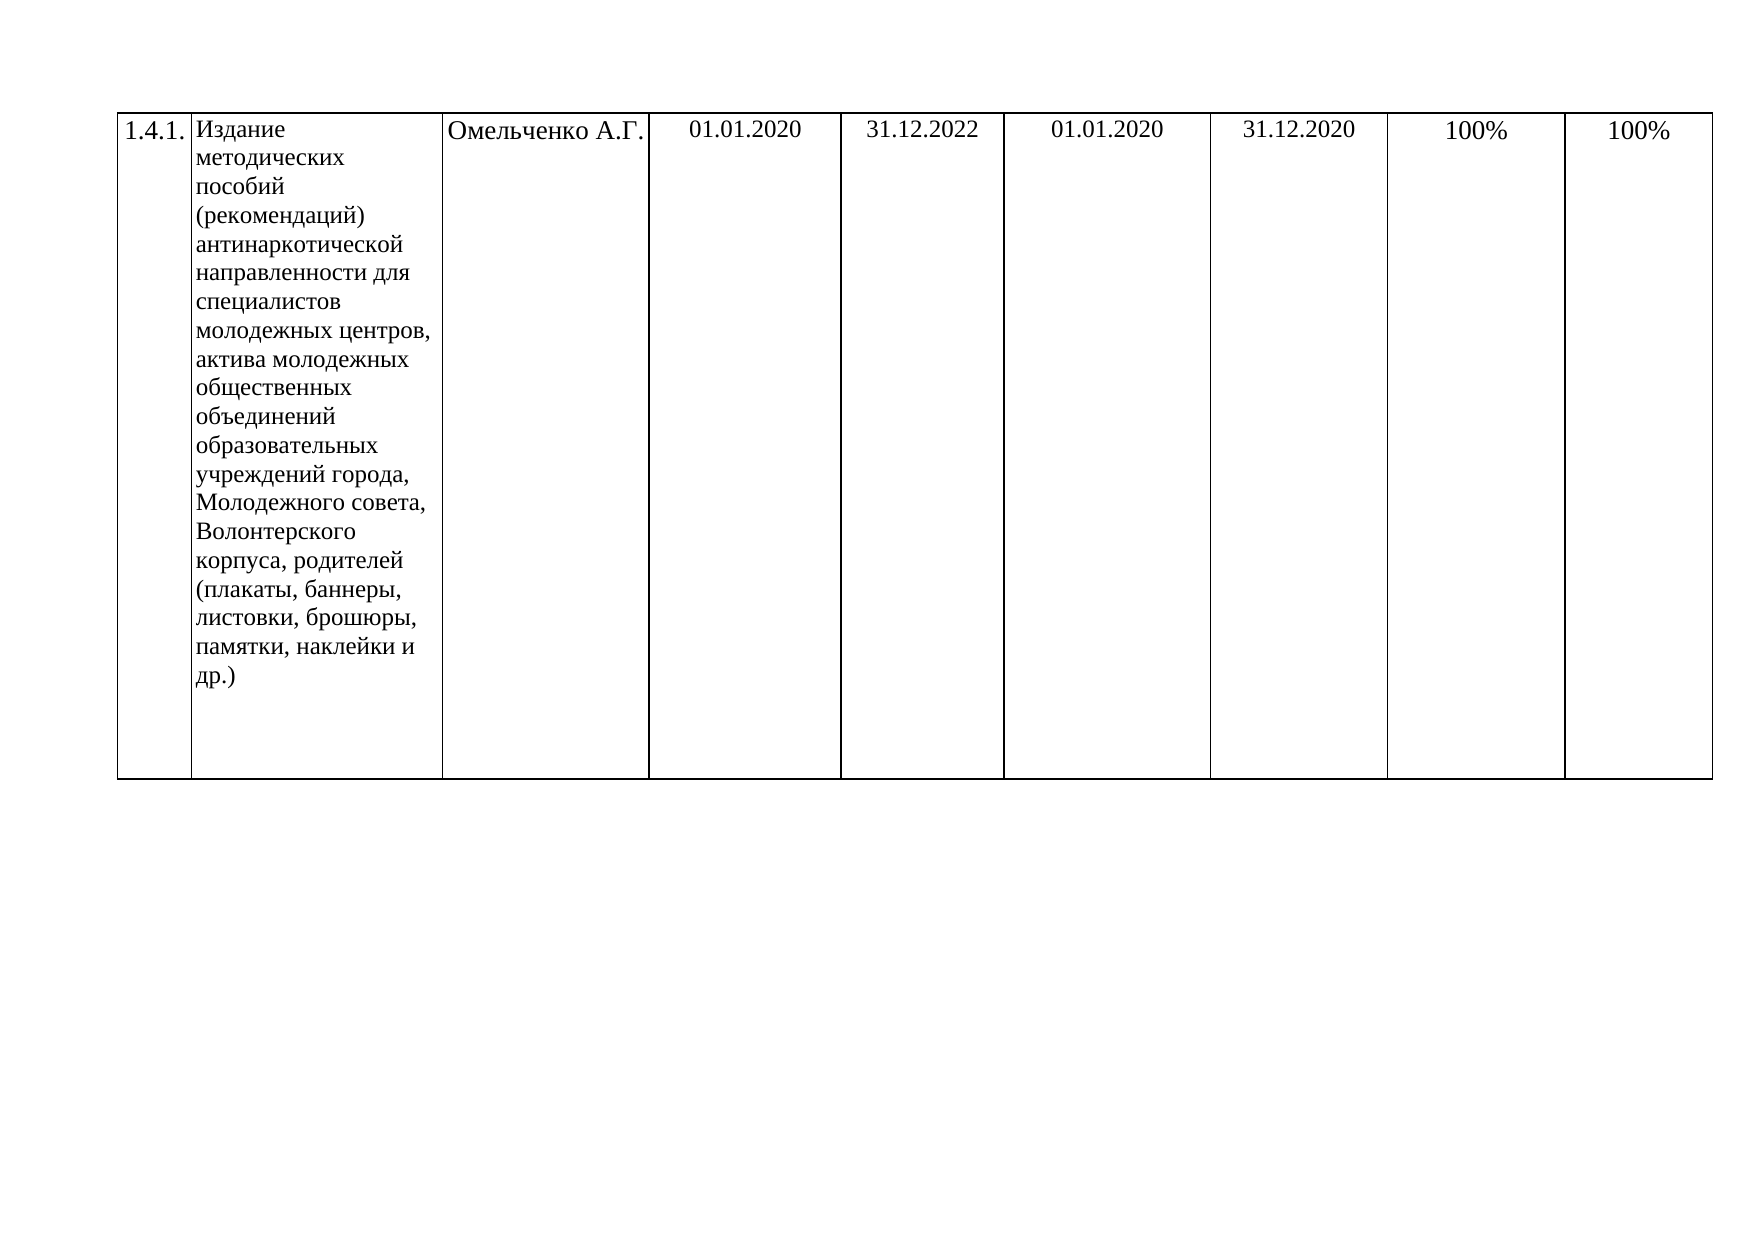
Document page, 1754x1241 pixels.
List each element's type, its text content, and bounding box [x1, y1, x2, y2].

table_cell 01.01.2020 [650, 114, 840, 778]
table_cell 1.4.1. [118, 114, 191, 778]
table_cell 31.12.2020 [1211, 114, 1387, 778]
table_cell Омельченко А.Г. [443, 114, 648, 778]
table_cell 01.01.2020 [1005, 114, 1210, 778]
table_cell 100% [1566, 114, 1712, 778]
table_cell 100% [1388, 114, 1564, 778]
table_cell 31.12.2022 [842, 114, 1003, 778]
table_cell Издание методических пособий (рекомендаций) антинаркотической направленности для специалистов молодежных центров, актива молодежных общественных объединений образовательных учреждений города, Молодежного совета, Волонтерского корпуса, родителей (плакаты, баннеры, листовки, брошюры, памятки, наклейки и др.) [192, 114, 442, 778]
